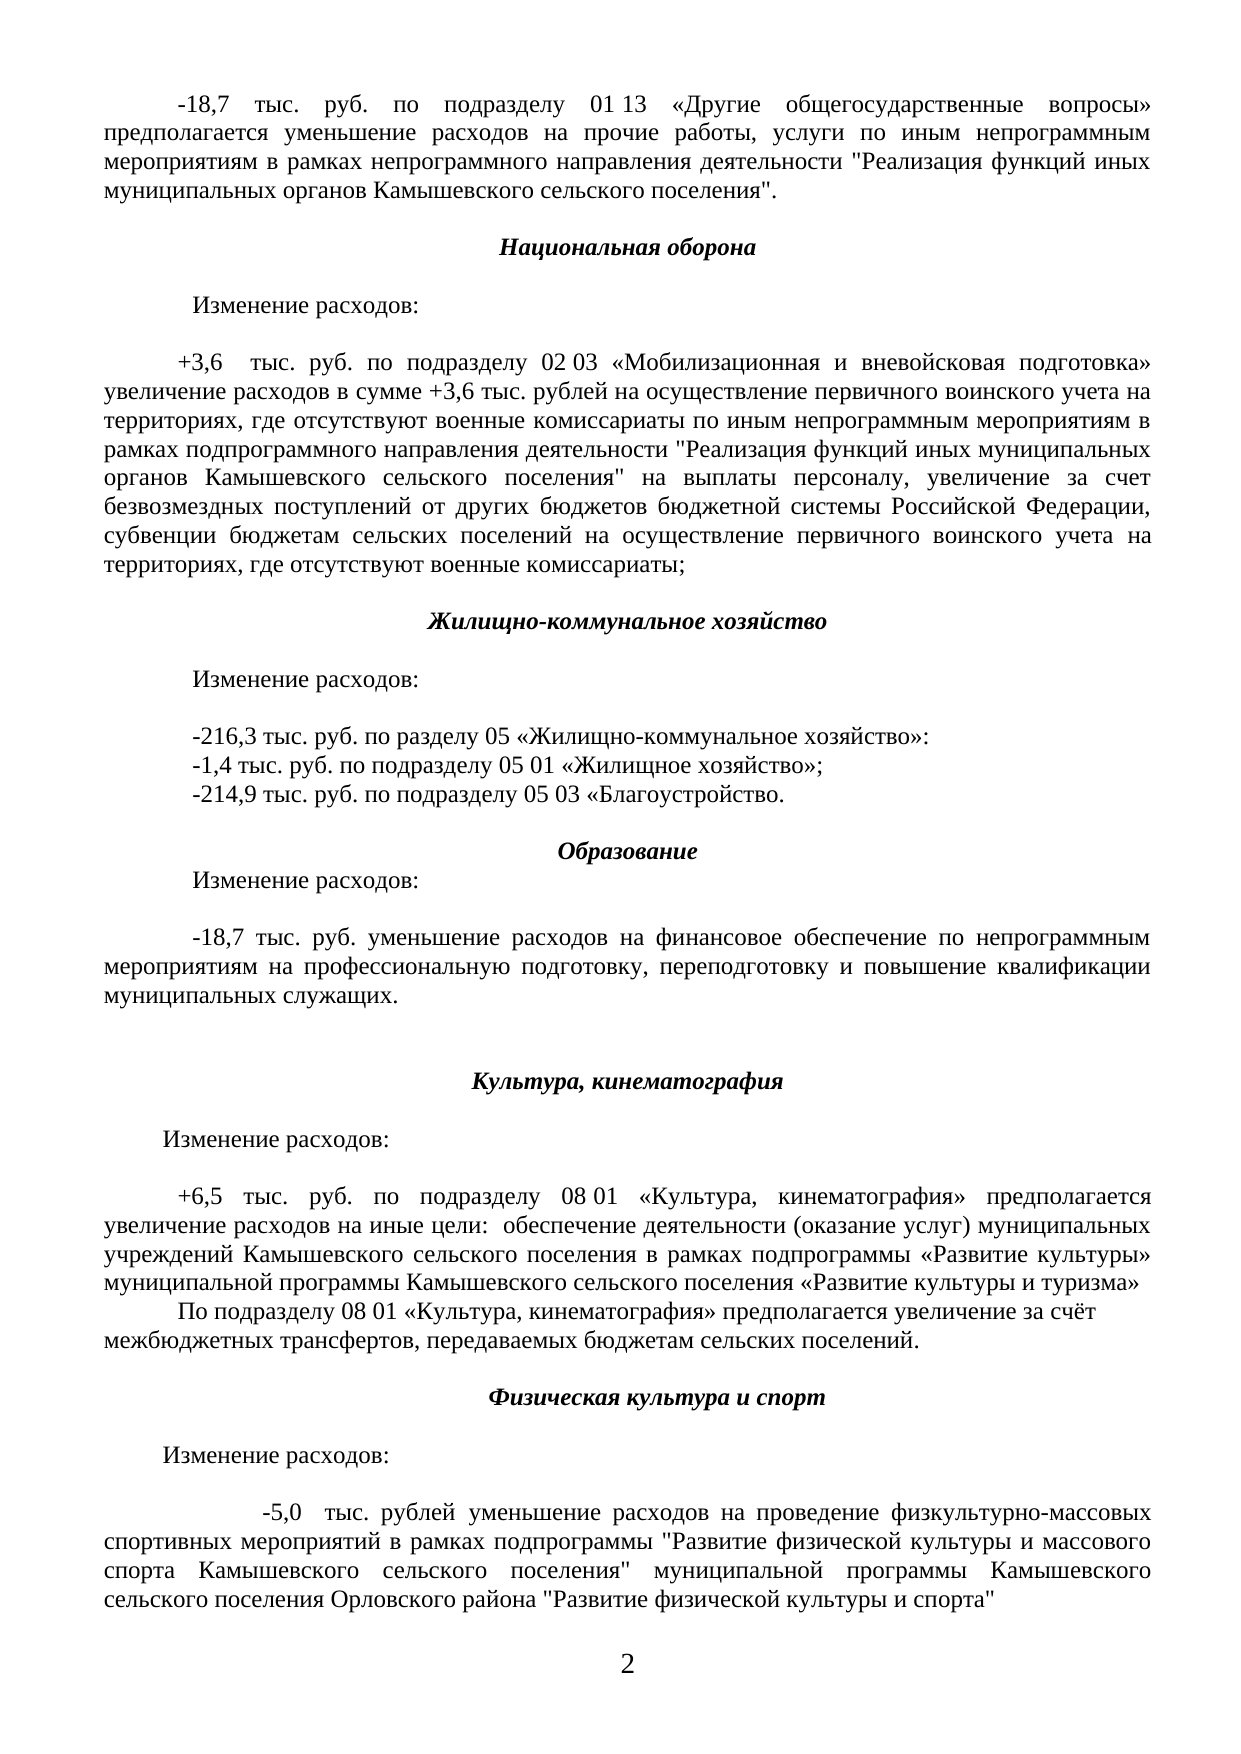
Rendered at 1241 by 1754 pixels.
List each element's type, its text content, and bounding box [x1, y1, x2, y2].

text -18,7 тыс. руб. по подразделу 01 13 «Другие общегосударственные вопросы» предполагается уменьшение расходов на прочие работы, услуги по иным непрограммным мероприятиям в рамках непрограммного направления деятельности "Реализация функций иных муниципальных органов Камышевского сельского поселения". [103, 89, 1152, 204]
text Изменение расходов: [103, 1440, 1152, 1469]
text Изменение расходов: [103, 290, 1152, 319]
text -214,9 тыс. руб. по подразделу 05 03 «Благоустройство. [103, 779, 1152, 807]
text Изменение расходов: [103, 664, 1152, 692]
text -5,0 тыс. рублей уменьшение расходов на проведение физкультурно-массовых спортивных мероприятий в рамках подпрограммы "Развитие физической культуры и массового спорта Камышевского сельского поселения" муниципальной программы Камышевского сельского поселения Орловского района "Развитие физической культуры и спорта" [103, 1497, 1152, 1612]
text Физическая культура и спорт [103, 1382, 1152, 1411]
text Национальная оборона [103, 232, 1152, 261]
text Образование [103, 836, 1152, 865]
text Культура, кинематография [103, 1066, 1152, 1095]
text По подразделу 08 01 «Культура, кинематография» предполагается увеличение за счёт межбюджетных трансфертов, передаваемых бюджетам сельских поселений. [103, 1296, 1152, 1354]
text +6,5 тыс. руб. по подразделу 08 01 «Культура, кинематография» предполагается увеличение расходов на иные цели: обеспечение деятельности (оказание услуг) муниципальных учреждений Камышевского сельского поселения в рамках подпрограммы «Развитие культуры» муниципальной программы Камышевского сельского поселения «Развитие культуры и туризма» [103, 1181, 1152, 1296]
text -1,4 тыс. руб. по подразделу 05 01 «Жилищное хозяйство»; [103, 750, 1152, 779]
text +3,6 тыс. руб. по подразделу 02 03 «Мобилизационная и вневойсковая подготовка» увеличение расходов в сумме +3,6 тыс. рублей на осуществление первичного воинского учета на территориях, где отсутствуют военные комиссариаты по иным непрограммным мероприятиям в рамках подпрограммного направления деятельности "Реализация функций иных муниципальных органов Камышевского сельского поселения" на выплаты персоналу, увеличение за счет безвозмездных поступлений от других бюджетов бюджетной системы Российской Федерации, субвенции бюджетам сельских поселений на осуществление первичного воинского учета на территориях, где отсутствуют военные комиссариаты; [103, 347, 1152, 577]
text Изменение расходов: [103, 1124, 1152, 1152]
text Изменение расходов: [103, 865, 1152, 894]
text Жилищно-коммунальное хозяйство [103, 606, 1152, 635]
text -18,7 тыс. руб. уменьшение расходов на финансовое обеспечение по непрограммным мероприятиям на профессиональную подготовку, переподготовку и повышение квалификации муниципальных служащих. [103, 922, 1152, 1009]
text -216,3 тыс. руб. по разделу 05 «Жилищно-коммунальное хозяйство»: [103, 721, 1152, 750]
